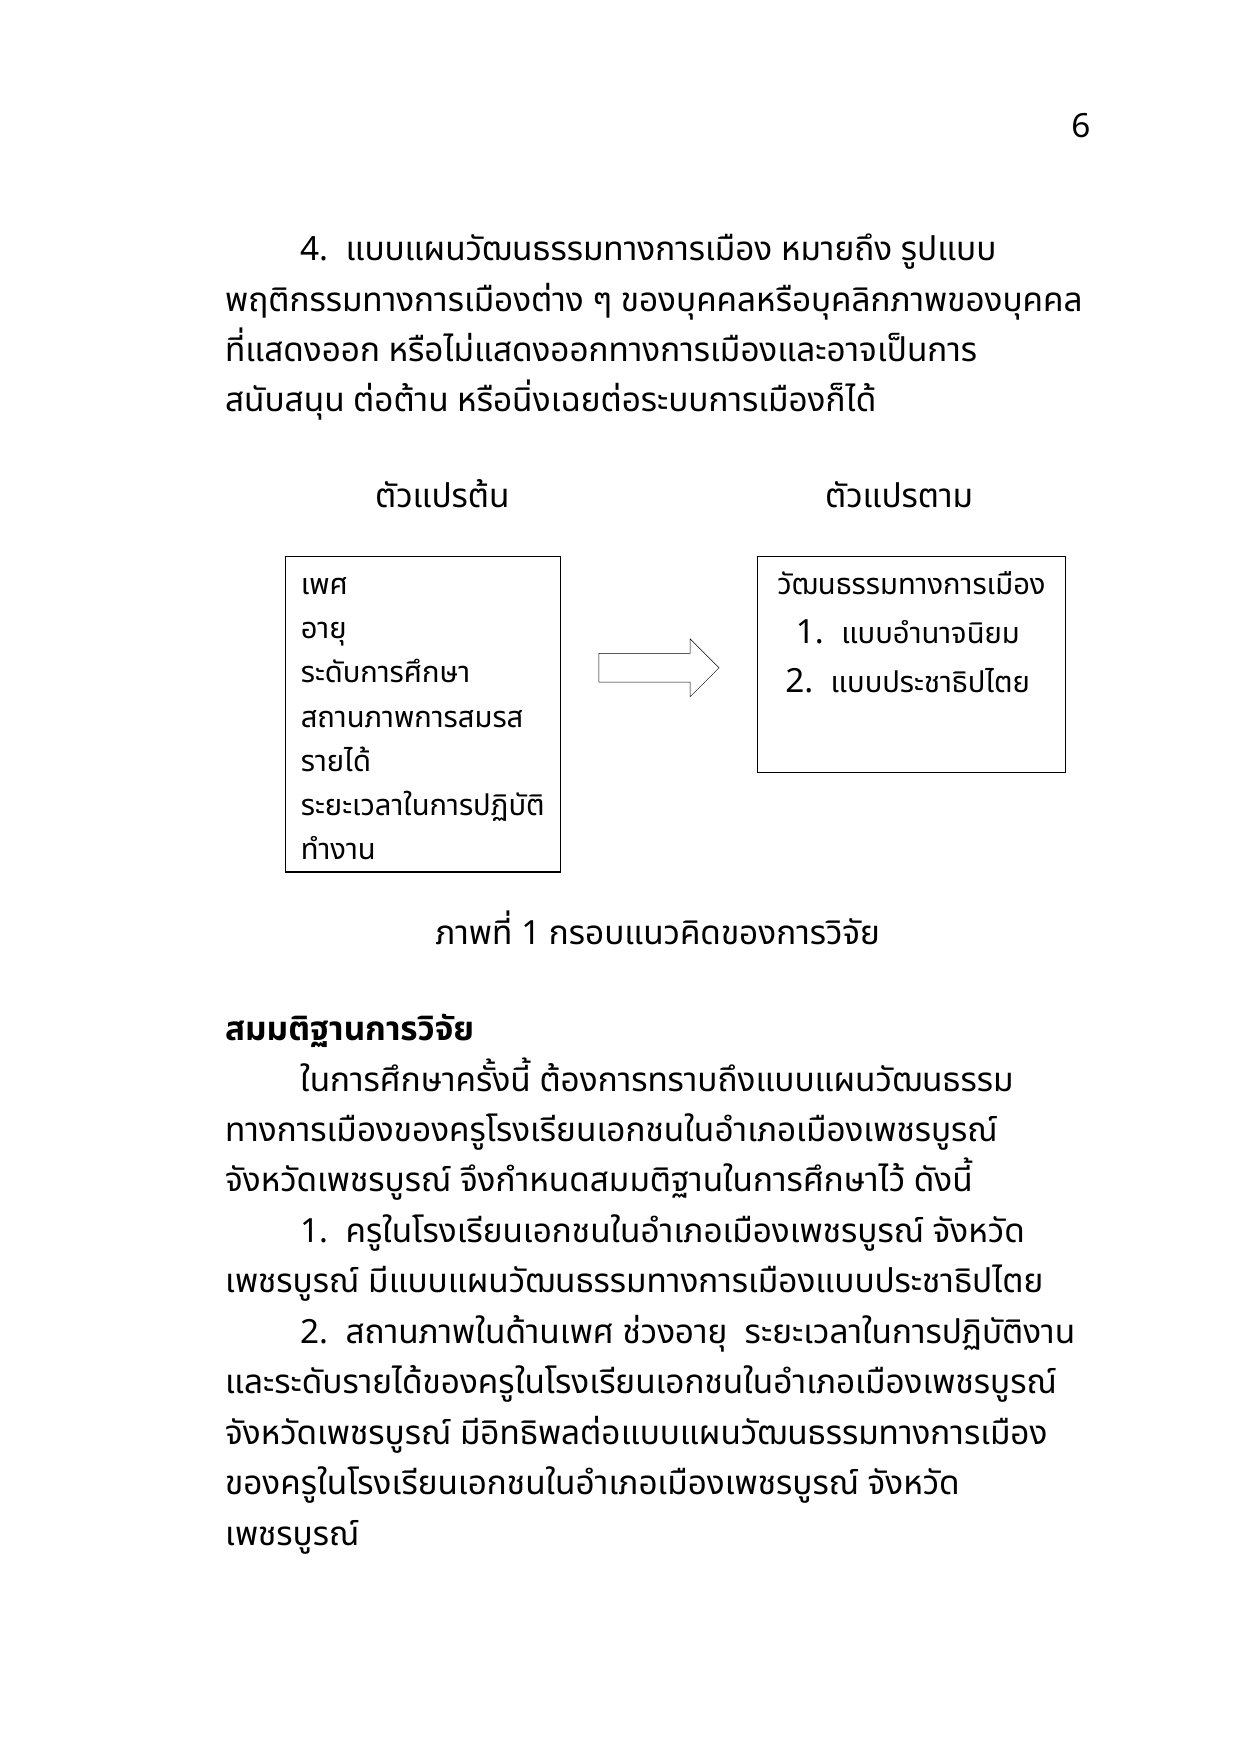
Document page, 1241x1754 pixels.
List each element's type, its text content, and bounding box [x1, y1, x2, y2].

text 4. แบบแผนวัฒนธรรมทางการเมือง หมายถึง รูปแบบพฤติกรรมทางการเมืองต่าง ๆ ของบุคคลหรือบุคลิกภาพของบุคคลที่แสดงออก หรือไม่แสดงออกทางการเมืองและอาจเป็นการสนับสนุน ต่อต้าน หรือนิ่งเฉยต่อระบบการเมืองก็ได้ [225, 225, 1090, 427]
text ตัวแปรต้น ตัวแปรตาม [300, 472, 1090, 523]
text ในการศึกษาครั้งนี้ ต้องการทราบถึงแบบแผนวัฒนธรรมทางการเมืองของครูโรงเรียนเอกชนในอำเภอเมืองเพชรบูรณ์ จังหวัดเพชรบูรณ์ จึงกำหนดสมมติฐานในการศึกษาไว้ ดังนี้ [225, 1056, 1090, 1207]
text ภาพที่ 1 กรอบแนวคิดของการวิจัย [225, 909, 1090, 960]
text 1. ครูในโรงเรียนเอกชนในอำเภอเมืองเพชรบูรณ์ จังหวัดเพชรบูรณ์ มีแบบแผนวัฒนธรรมทางการเมืองแบบประชาธิปไตย [225, 1207, 1090, 1308]
text 2. สถานภาพในด้านเพศ ช่วงอายุ ระยะเวลาในการปฏิบัติงาน และระดับรายได้ของครูในโรงเรียนเอกชนในอำเภอเมืองเพชรบูรณ์ จังหวัดเพชรบูรณ์ มีอิทธิพลต่อแบบแผนวัฒนธรรมทางการเมืองของครูในโรงเรียนเอกชนในอำเภอเมืองเพชรบูรณ์ จังหวัดเพชรบูรณ์ [225, 1308, 1090, 1560]
text สมมติฐานการวิจัย [225, 1005, 1090, 1056]
